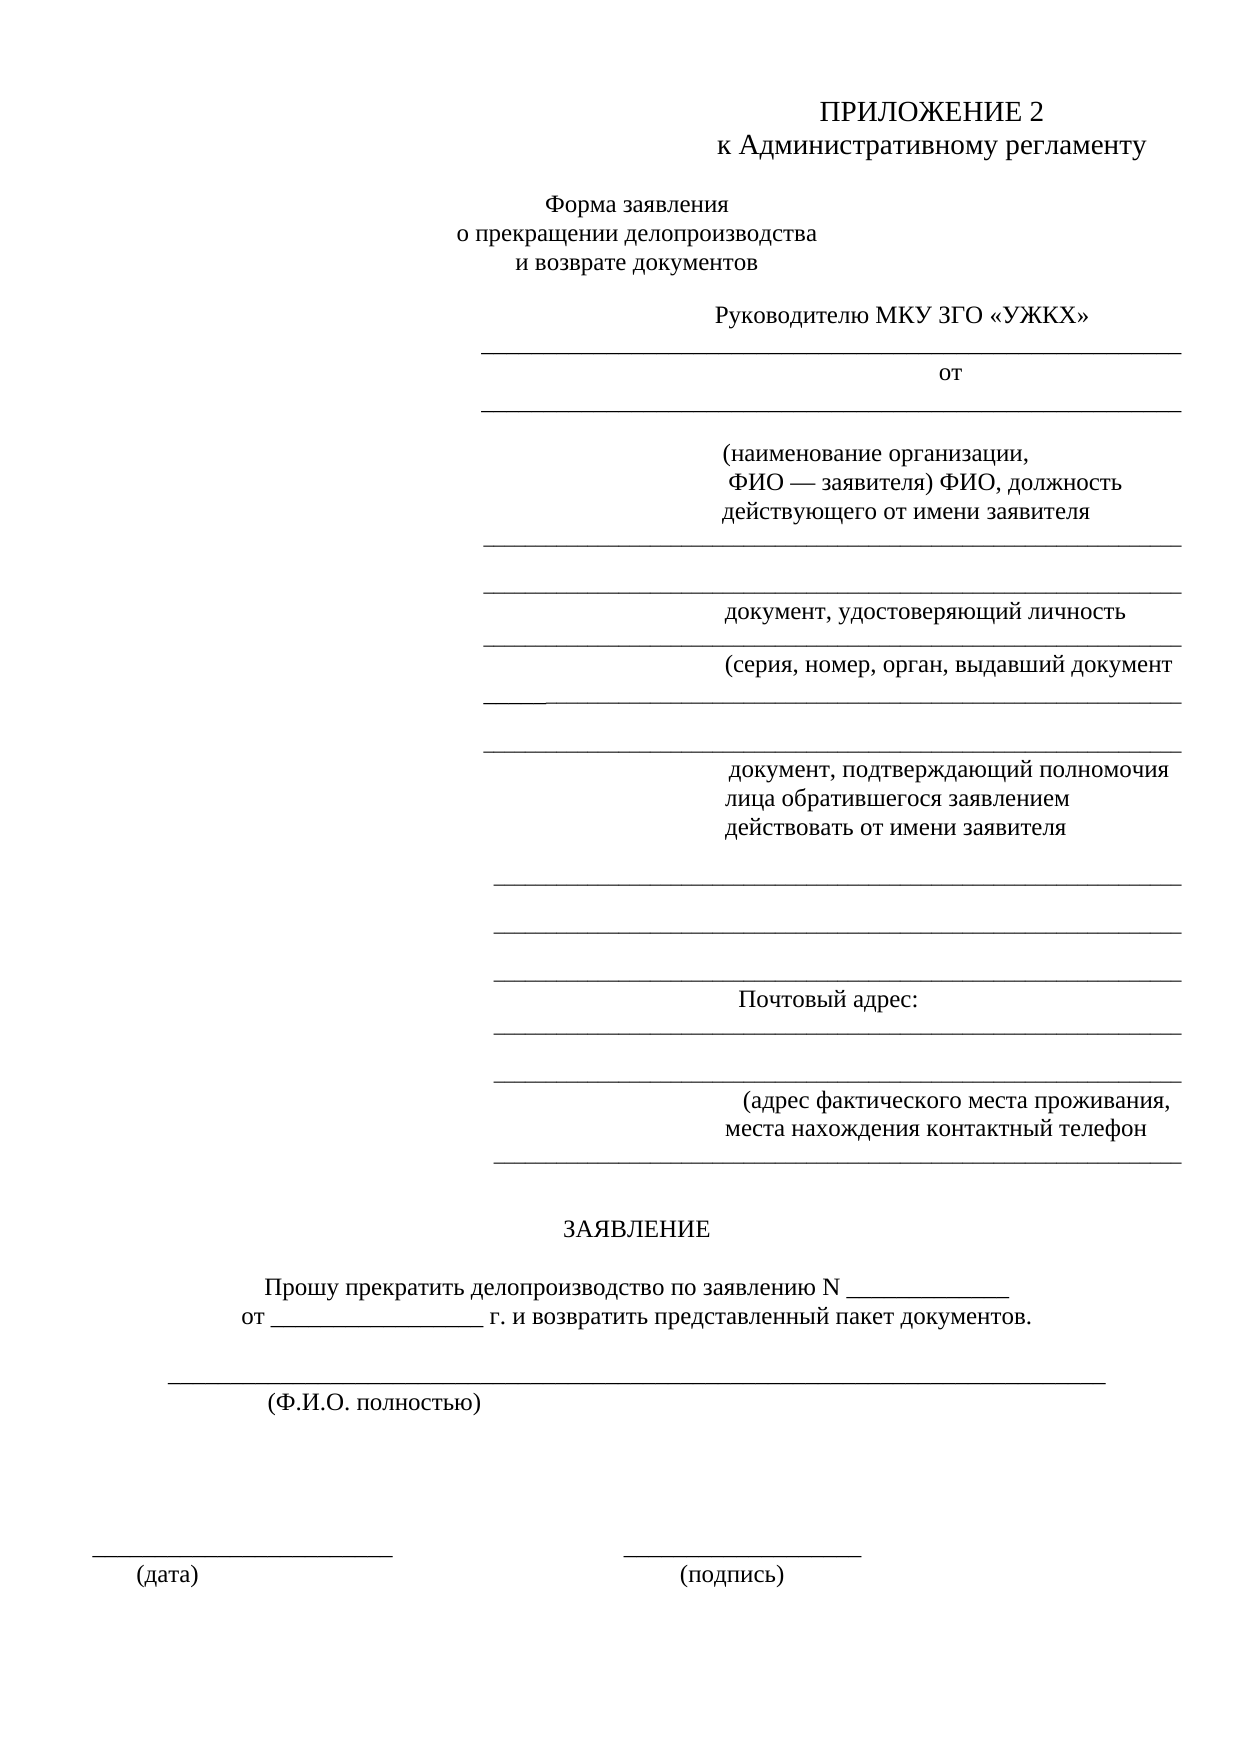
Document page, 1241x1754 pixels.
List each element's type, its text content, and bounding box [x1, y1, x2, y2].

text (Ф.И.О. полностью) [92, 1387, 1181, 1416]
text Почтовый адрес: [594, 984, 1181, 1013]
text __________________________________________________________________ [92, 678, 1181, 707]
text о прекращении делопроизводства [92, 218, 1181, 247]
text Прошу прекратить делопроизводство по заявлению N _____________ [92, 1272, 1181, 1301]
text ___________________________________________________________________ [92, 730, 1181, 754]
text __________________________________________________________________ [92, 864, 1181, 888]
text __________________________________________________________________ [92, 912, 1181, 936]
text ___________________________________________________________________ [92, 572, 1181, 596]
text ________________________________________________________ [92, 328, 1181, 357]
text __________________________________________________________________ [92, 960, 1181, 984]
text __________________________________________________________________ [92, 1142, 1181, 1166]
text ПРИЛОЖЕНИЕ 2 [682, 94, 1181, 127]
text от [594, 357, 1181, 386]
text Руководителю МКУ ЗГО «УЖКХ» [92, 300, 1181, 328]
text (дата) (подпись) [92, 1559, 1181, 1588]
text ___________________________________________________________________ [92, 525, 1181, 549]
text (адрес фактического места проживания, места нахождения контактный телефон [725, 1085, 1181, 1142]
text ___________________________________________________________________________ [92, 1358, 1181, 1387]
text ЗАЯВЛЕНИЕ [92, 1214, 1181, 1243]
text ___________________________________________________________________ [92, 625, 1181, 649]
text Форма заявления [92, 189, 1181, 218]
text (серия, номер, орган, выдавший документ [594, 649, 1181, 678]
text к Административному регламенту [682, 127, 1181, 161]
text (наименование организации, [92, 438, 1181, 467]
text ________________________ ___________________ [92, 1531, 1181, 1559]
text действующего от имени заявителя [716, 496, 1181, 525]
text __________________________________________________________________ [92, 1013, 1181, 1037]
text ________________________________________________________ [92, 386, 1181, 415]
text ФИО — заявителя) ФИО, должность [716, 467, 1181, 496]
text __________________________________________________________________ [92, 1061, 1181, 1085]
text от _________________ г. и возвратить представленный пакет документов. [92, 1301, 1181, 1329]
text документ, подтверждающий полномочия лица обратившегося заявлением действовать от имени заявителя [723, 754, 1181, 841]
text и возврате документов [92, 247, 1181, 276]
text документ, удостоверяющий личность [594, 596, 1181, 625]
